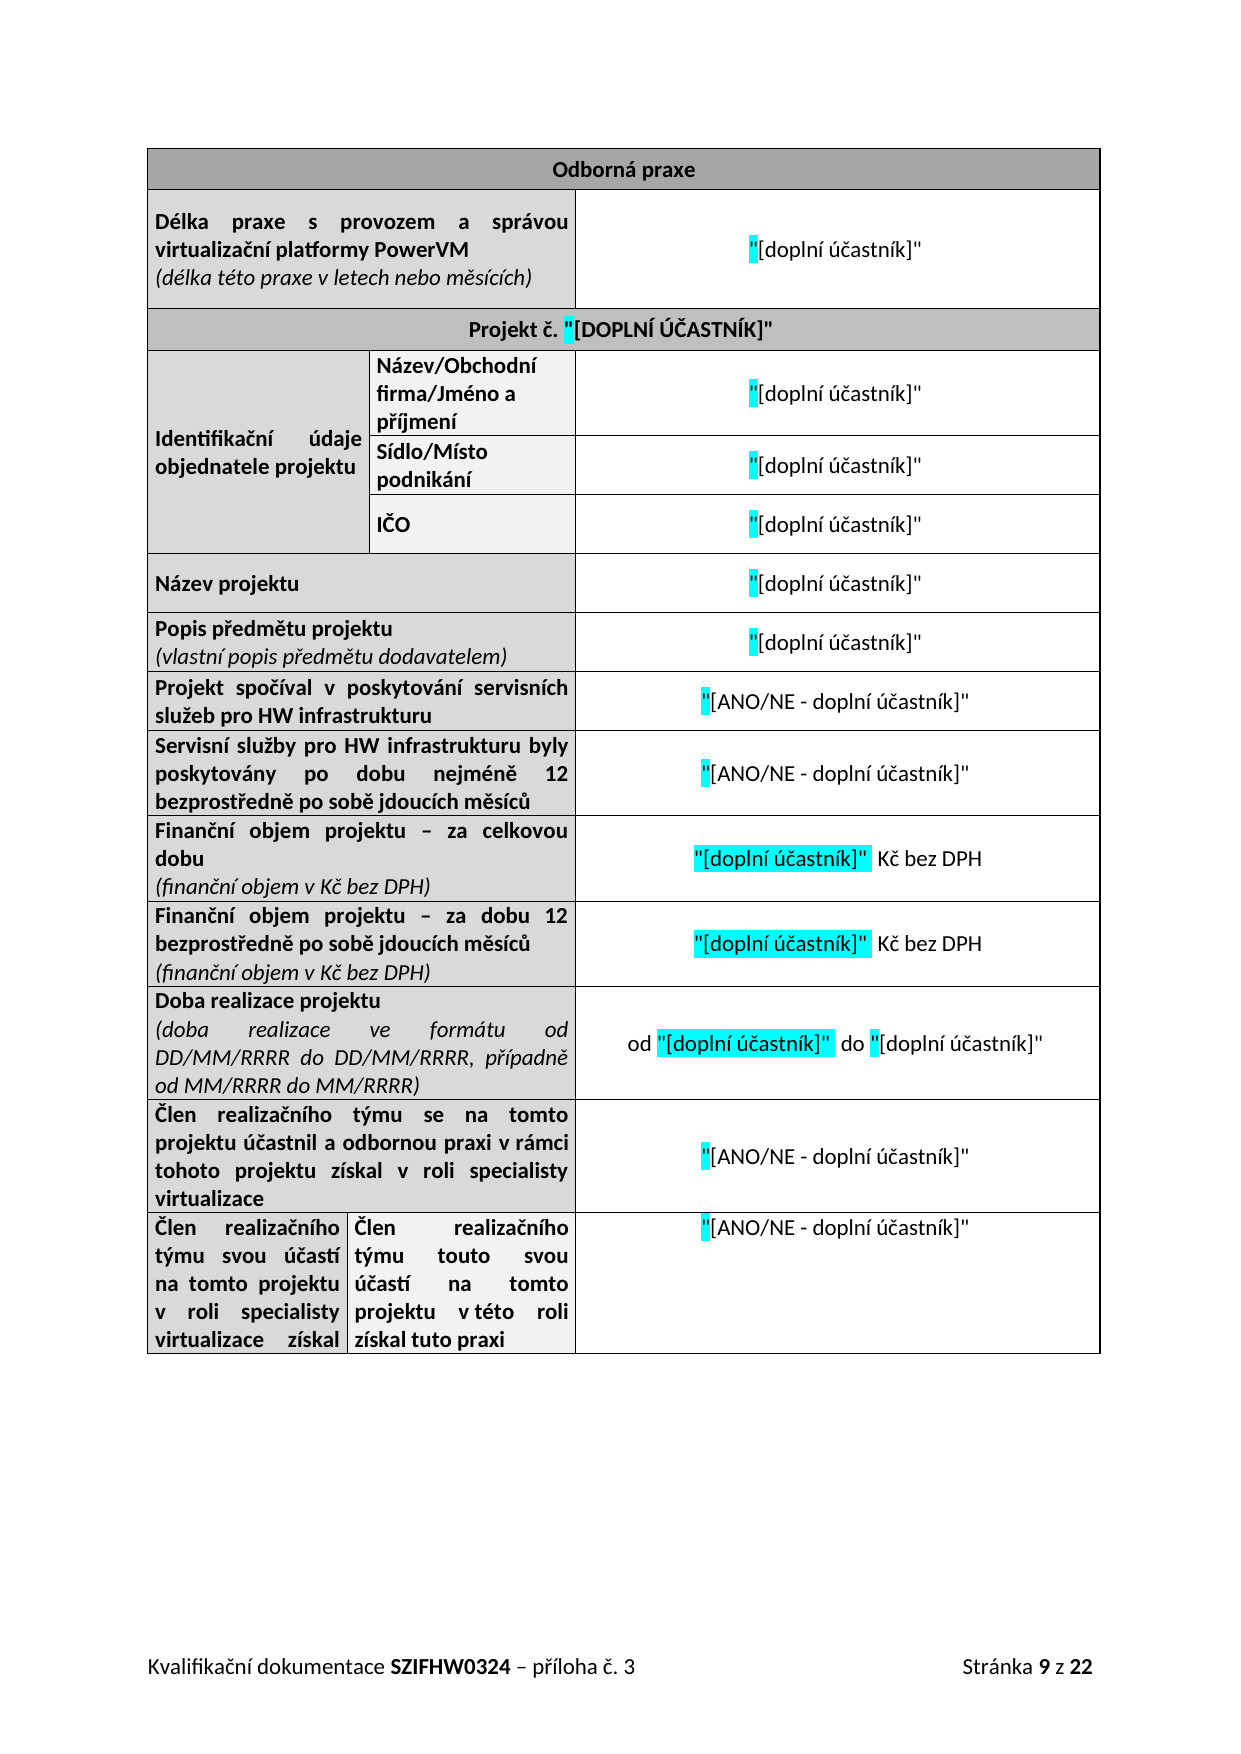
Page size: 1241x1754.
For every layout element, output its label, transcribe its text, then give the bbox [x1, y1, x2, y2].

table_cell [576, 1100, 1099, 1212]
table_cell od do [576, 987, 1099, 1099]
table_cell Finanční objem projektu – za dobu 12 bezprostředně po sobě jdoucích měsíců (finanční objem v Kč bez DPH) [148, 902, 575, 986]
table_cell Délka praxe s provozem a správou virtualizační platformy PowerVM (délka této praxe v letech nebo měsících) [148, 190, 575, 308]
table_cell Projekt spočíval v poskytování servisních služeb pro HW infrastrukturu [148, 672, 575, 730]
table_cell Sídlo/Místo podnikání [370, 436, 575, 494]
table_cell [576, 613, 1099, 671]
table_cell [576, 1213, 1099, 1353]
table_cell Kč bez DPH [576, 902, 1099, 986]
table_cell [576, 731, 1099, 815]
table_cell Odborná praxe [148, 149, 1099, 189]
table_cell [576, 351, 1099, 435]
table_cell Člen realizačního týmu touto svou účastí na tomto projektu v této roli získal tuto praxi [348, 1213, 575, 1353]
table_cell Popis předmětu projektu (vlastní popis předmětu dodavatelem) [148, 613, 575, 671]
table_cell [576, 554, 1099, 612]
table_cell [576, 436, 1099, 494]
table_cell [148, 1213, 347, 1353]
table_cell Identifikační údaje objednatele projektu [148, 351, 369, 553]
table_cell Doba realizace projektu (doba realizace ve formátu od DD/MM/RRRR do DD/MM/RRRR, případně od MM/RRRR do MM/RRRR) [148, 987, 575, 1099]
table_cell Projekt č. [148, 309, 1099, 350]
table_cell Název/Obchodní firma/Jméno a příjmení [370, 351, 575, 435]
table_cell Finanční objem projektu – za celkovou dobu (finanční objem v Kč bez DPH) [148, 816, 575, 901]
table_cell [576, 495, 1099, 553]
table_cell Název projektu [148, 554, 575, 612]
table_cell IČO [370, 495, 575, 553]
table_cell Kč bez DPH [576, 816, 1099, 901]
table_cell Servisní služby pro HW infrastrukturu byly poskytovány po dobu nejméně 12 bezprostředně po sobě jdoucích měsíců [148, 731, 575, 815]
table_cell [576, 672, 1099, 730]
table_cell [576, 190, 1099, 308]
table_cell Člen realizačního týmu se na tomto projektu účastnil a odbornou praxi v rámci tohoto projektu získal v roli specialisty virtualizace [148, 1100, 575, 1212]
